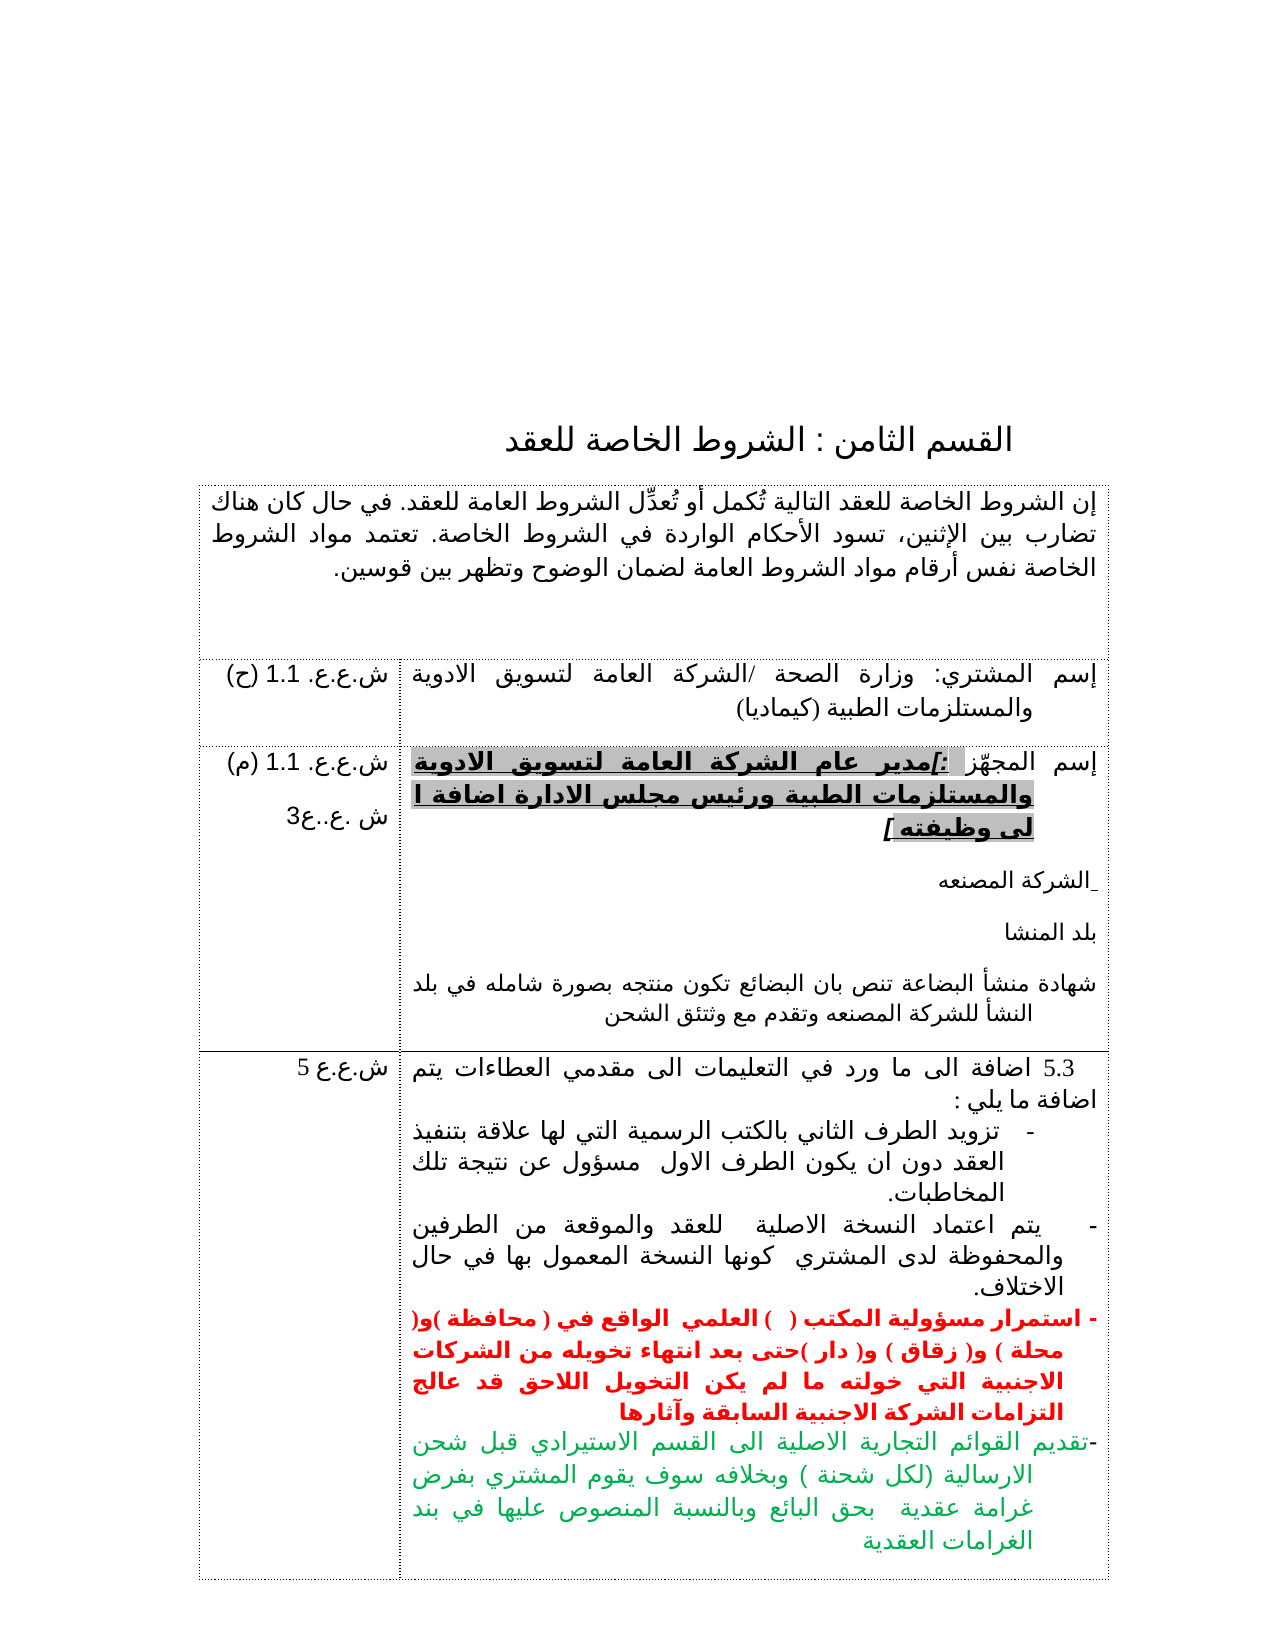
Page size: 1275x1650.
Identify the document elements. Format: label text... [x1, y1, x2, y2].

table_cell ش.ع.ع. 1.1 (م) ش .ع..ع3 [199, 746, 400, 1051]
table_cell إسم المجهّز :]مدير عام الشركة العامة لتسويق الادوية والمستلزمات الطبية ورئيس مجلس الادارة اضافة ا لى وظيفته ] الشركة المصنعه بلد المنشا شهادة منشأ البضاعة تنص بان البضائع تكون منتجه بصورة شامله في بلد النشأ للشركة المصنعه وتقدم مع وثتئق الشحن [400, 746, 1109, 1051]
table_cell ش.ع.ع 5 [199, 1051, 400, 1579]
table_cell إسم المشتري: وزارة الصحة /الشركة العامة لتسويق الادوية والمستلزمات الطبية (كيماديا) [400, 659, 1109, 746]
table_header إن الشروط الخاصة للعقد التالية تُكمل أو تُعدِّل الشروط العامة للعقد. في حال كان هناك تضارب بين الإثنين، تسود الأحكام الواردة في الشروط الخاصة. تعتمد مواد الشروط الخاصة نفس أرقام مواد الشروط العامة لضمان الوضوح وتظهر بين قوسين. [199, 485, 1109, 658]
table_cell ش.ع.ع. 1.1 (ح) [199, 659, 400, 746]
table_cell 5.3 اضافة الى ما ورد في التعليمات الى مقدمي العطاءات يتم اضافة ما يلي : - تزويد الطرف الثاني بالكتب الرسمية التي لها علاقة بتنفيذ العقد دون ان يكون الطرف الاول مسؤول عن نتيجة تلك المخاطبات. - يتم اعتماد النسخة الاصلية للعقد والموقعة من الطرفين والمحفوظة لدى المشتري كونها النسخة المعمول بها في حال الاختلاف. - استمرار مسؤولية المكتب ( ) العلمي الواقع في ( محافظة )و( محلة ) و( زقاق ) و( دار )حتى بعد انتهاء تخويله من الشركات الاجنبية التي خولته ما لم يكن التخويل اللاحق قد عالج التزامات الشركة الاجنبية السابقة وآثارها -تقديم القوائم التجارية الاصلية الى القسم الاستيرادي قبل شحن الارسالية (لكل شحنة ) وبخلافه سوف يقوم المشتري بفرض غرامة عقدية بحق البائع وبالنسبة المنصوص عليها في بند الغرامات العقدية [400, 1052, 1109, 1579]
text القسم الثامن : الشروط الخاصة للعقد [187, 420, 1125, 459]
